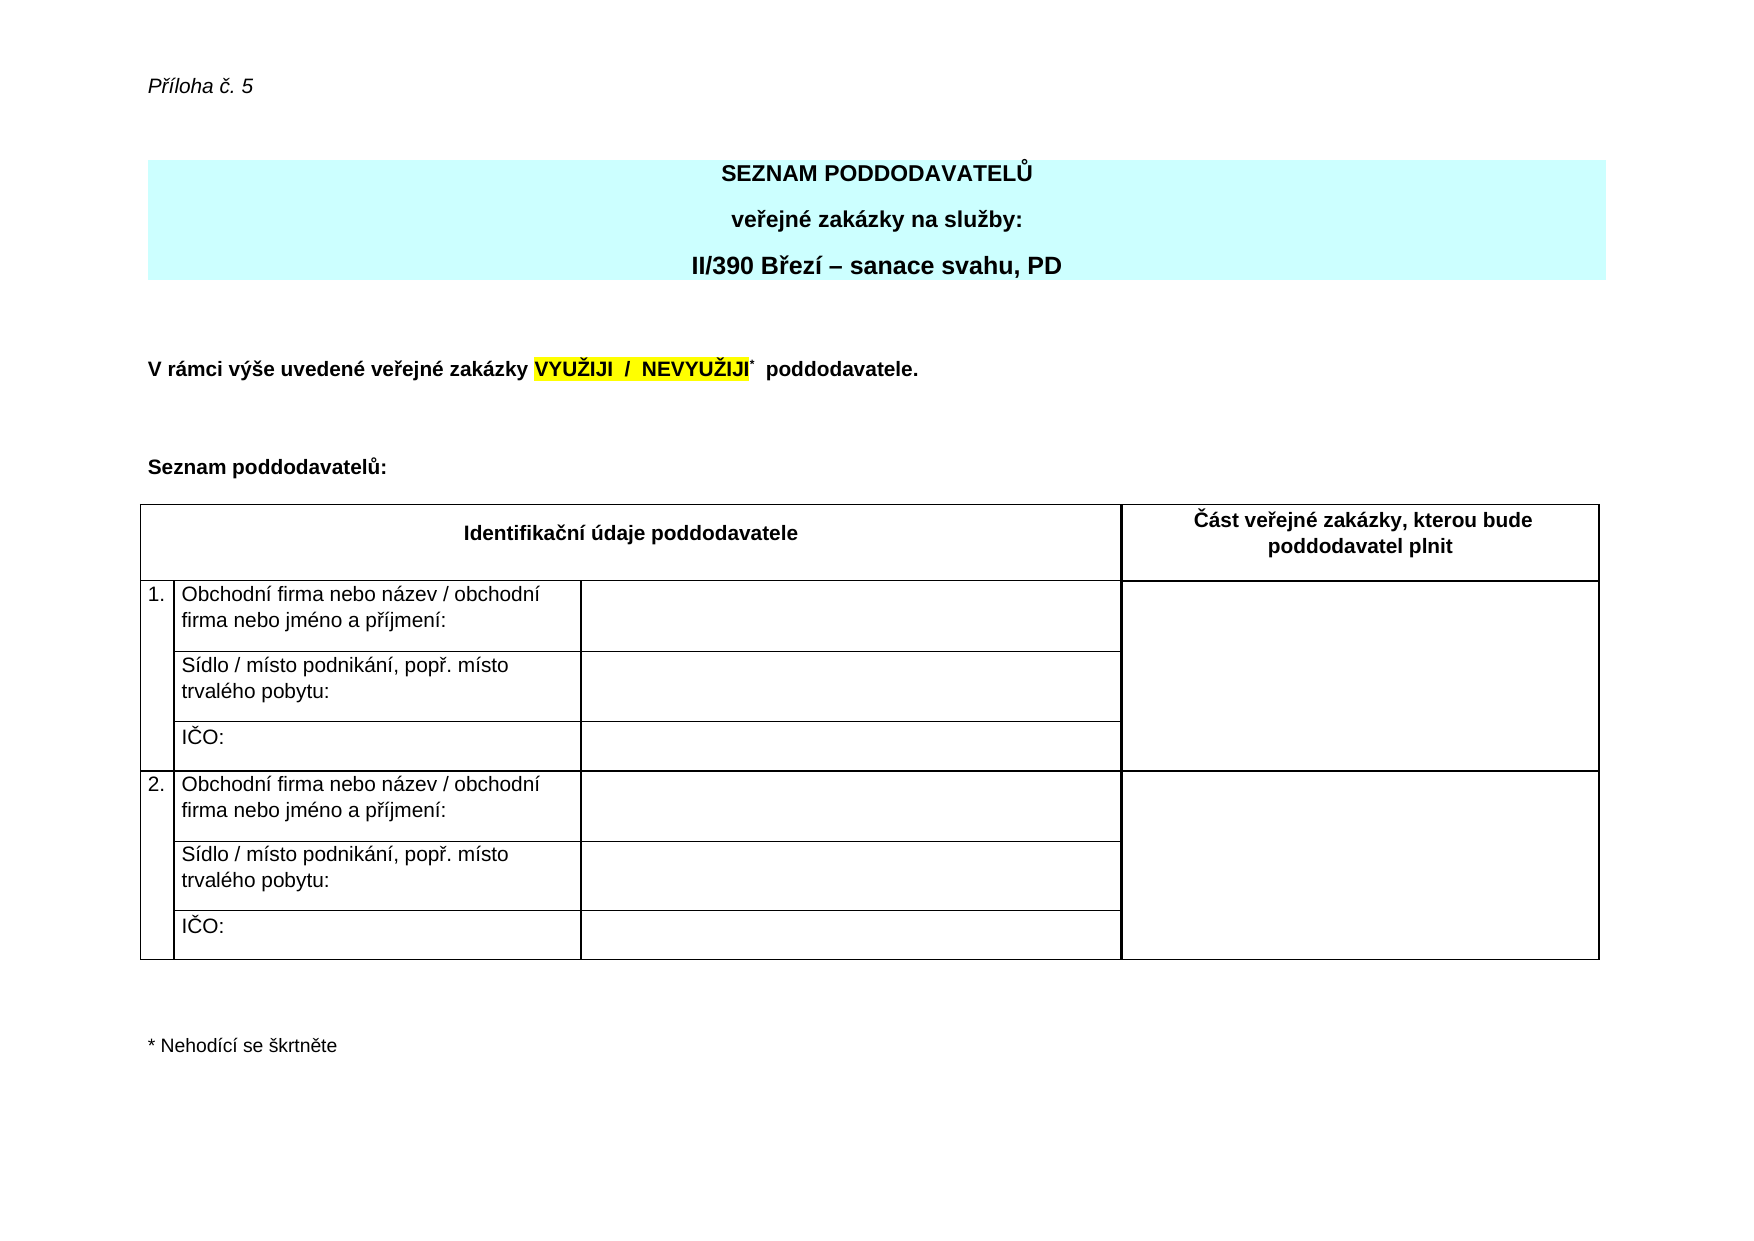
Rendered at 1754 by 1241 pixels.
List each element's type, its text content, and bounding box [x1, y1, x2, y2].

text II/390 Březí – sanace svahu, PD [148, 251, 1606, 280]
table_cell Sídlo / místo podnikání, popř. místo trvalého pobytu: [175, 652, 580, 721]
table_cell [582, 652, 1120, 721]
table_cell Obchodní firma nebo název / obchodní firma nebo jméno a příjmení: [175, 772, 580, 841]
table_cell IČO: [175, 722, 580, 770]
table_cell [582, 581, 1120, 651]
table_cell Obchodní firma nebo název / obchodní firma nebo jméno a příjmení: [175, 581, 580, 651]
text veřejné zakázky na služby: [148, 206, 1606, 232]
table_cell [582, 772, 1120, 841]
table_cell [582, 842, 1120, 910]
table_cell [582, 911, 1120, 959]
table_cell [1123, 582, 1598, 770]
table_header Část veřejné zakázky, kterou bude poddodavatel plnit [1123, 505, 1598, 580]
text Seznam poddodavatelů: [148, 455, 1606, 479]
table_header Identifikační údaje poddodavatele [141, 505, 1120, 580]
table_cell IČO: [175, 911, 580, 959]
table_cell [1123, 772, 1598, 959]
table_cell 1. [141, 581, 173, 770]
text V rámci výše uvedené veřejné zakázky VYUŽIJI / NEVYUŽIJI* poddodavatele. [148, 357, 534, 381]
table_cell Sídlo / místo podnikání, popř. místo trvalého pobytu: [175, 842, 580, 910]
text SEZNAM PODDODAVATELŮ [148, 160, 1606, 186]
text V rámci výše uvedené veřejné zakázky VYUŽIJI / NEVYUŽIJI* poddodavatele. [749, 357, 1606, 381]
table_cell [582, 722, 1120, 770]
table_cell 2. [141, 772, 173, 959]
text * Nehodící se škrtněte [148, 1034, 1606, 1072]
